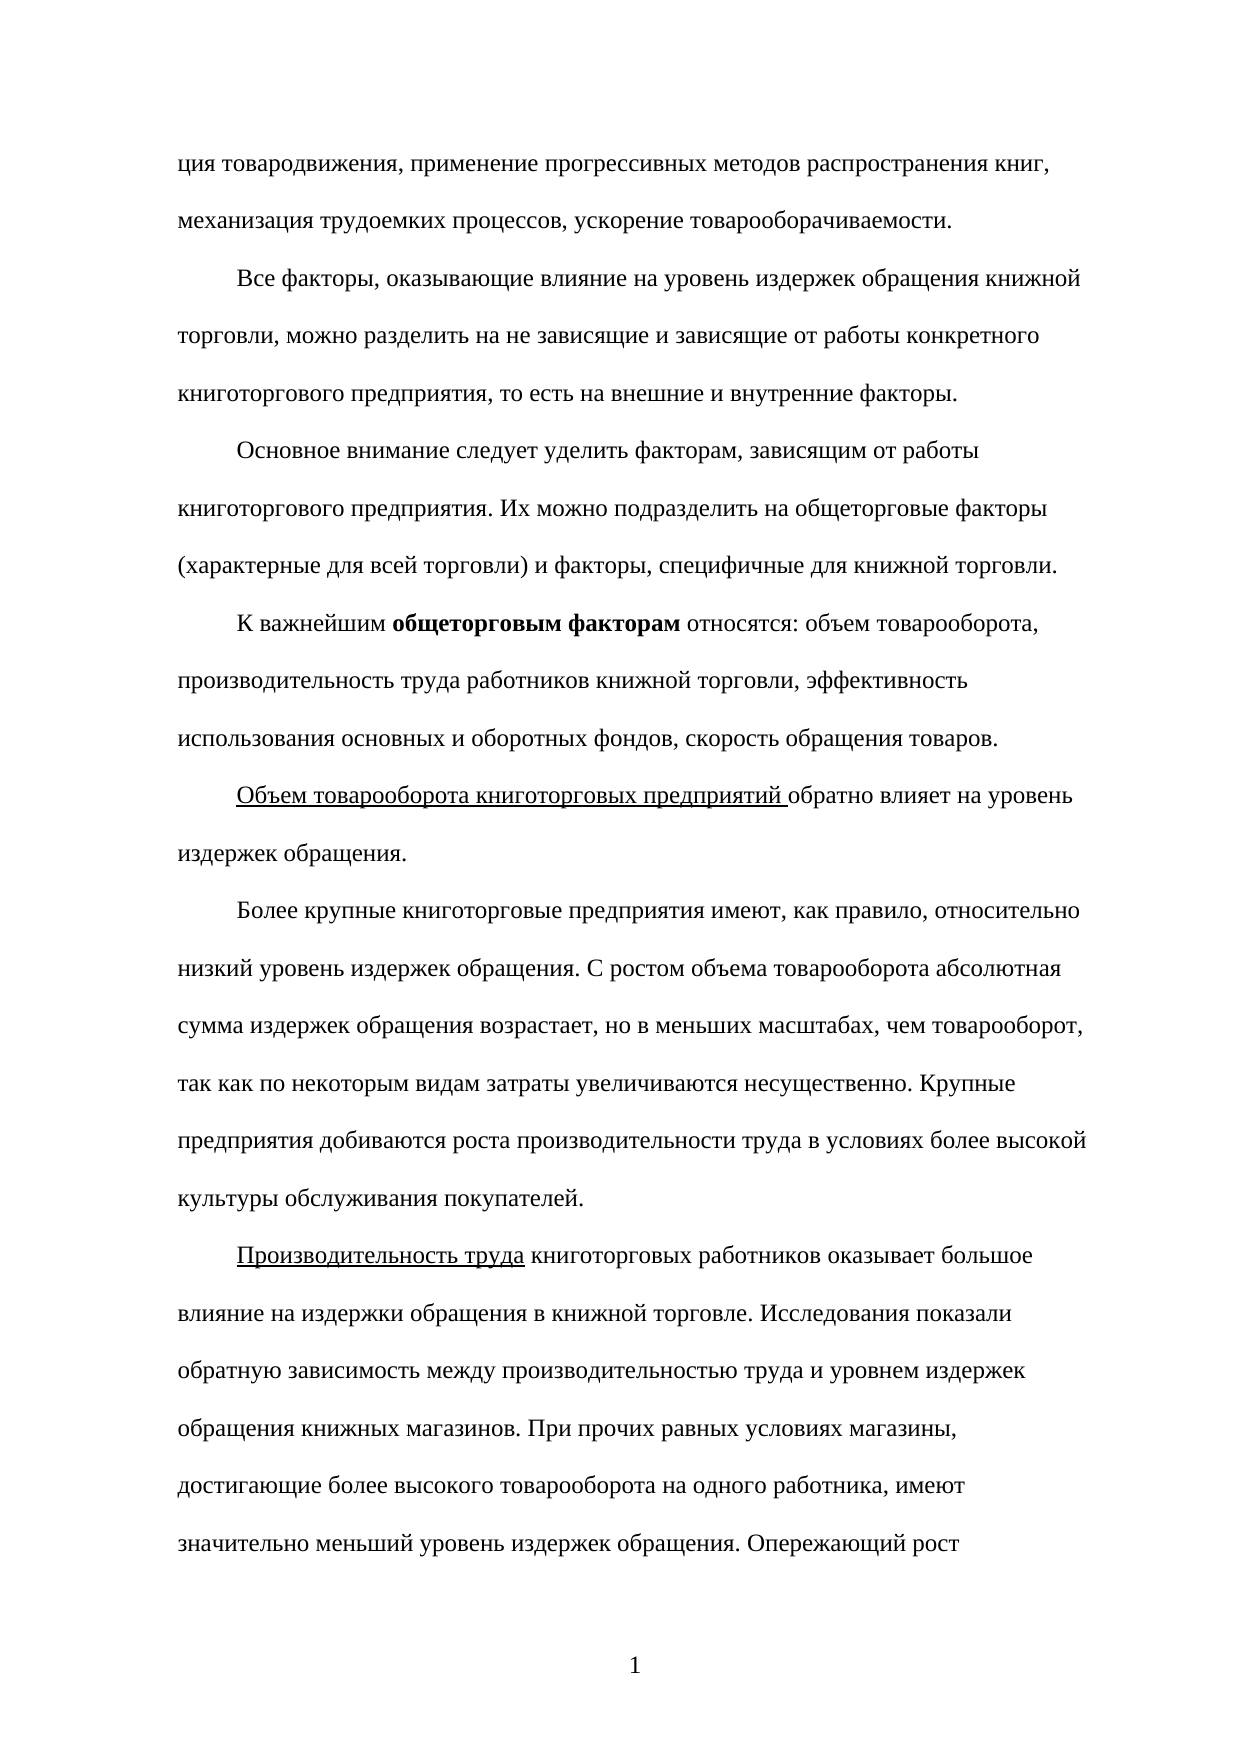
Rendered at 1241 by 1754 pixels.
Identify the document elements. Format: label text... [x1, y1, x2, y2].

text Все факторы, оказывающие влияние на уровень издержек обращения книжной торговли, можно разделить на не зависящие и зависящие от работы конкретного книготоргового предприятия, то есть на внешние и внутренние факторы. [177, 263, 1092, 406]
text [177, 1240, 1092, 1556]
text Основное внимание следует уделить факторам, зависящим от работы книготоргового предприятия. Их можно подразделить на общеторговые факторы (характерные для всей торговли) и факторы, специфичные для книжной торговли. [177, 435, 1092, 579]
text К важнейшим общеторговым факторам относятся: объем товарооборота, производительность труда работников книжной торговли, эффективность использования основных и оборотных фондов, скорость обращения товаров. [177, 608, 1092, 751]
text Объем товарооборота книготорговых предприятий обратно влияет на уровень издержек обращения. [177, 780, 1092, 866]
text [177, 148, 1096, 234]
text Более крупные книготорговые предприятия имеют, как правило, относительно низкий уровень издержек обращения. С ростом объема товарооборота абсолютная сумма издержек обращения возрастает, но в меньших масштабах, чем товарооборот, так как по некоторым видам затраты увеличиваются несущественно. Крупные предприятия добиваются роста производительности труда в условиях более высокой культуры обслуживания покупателей. [177, 895, 1092, 1211]
